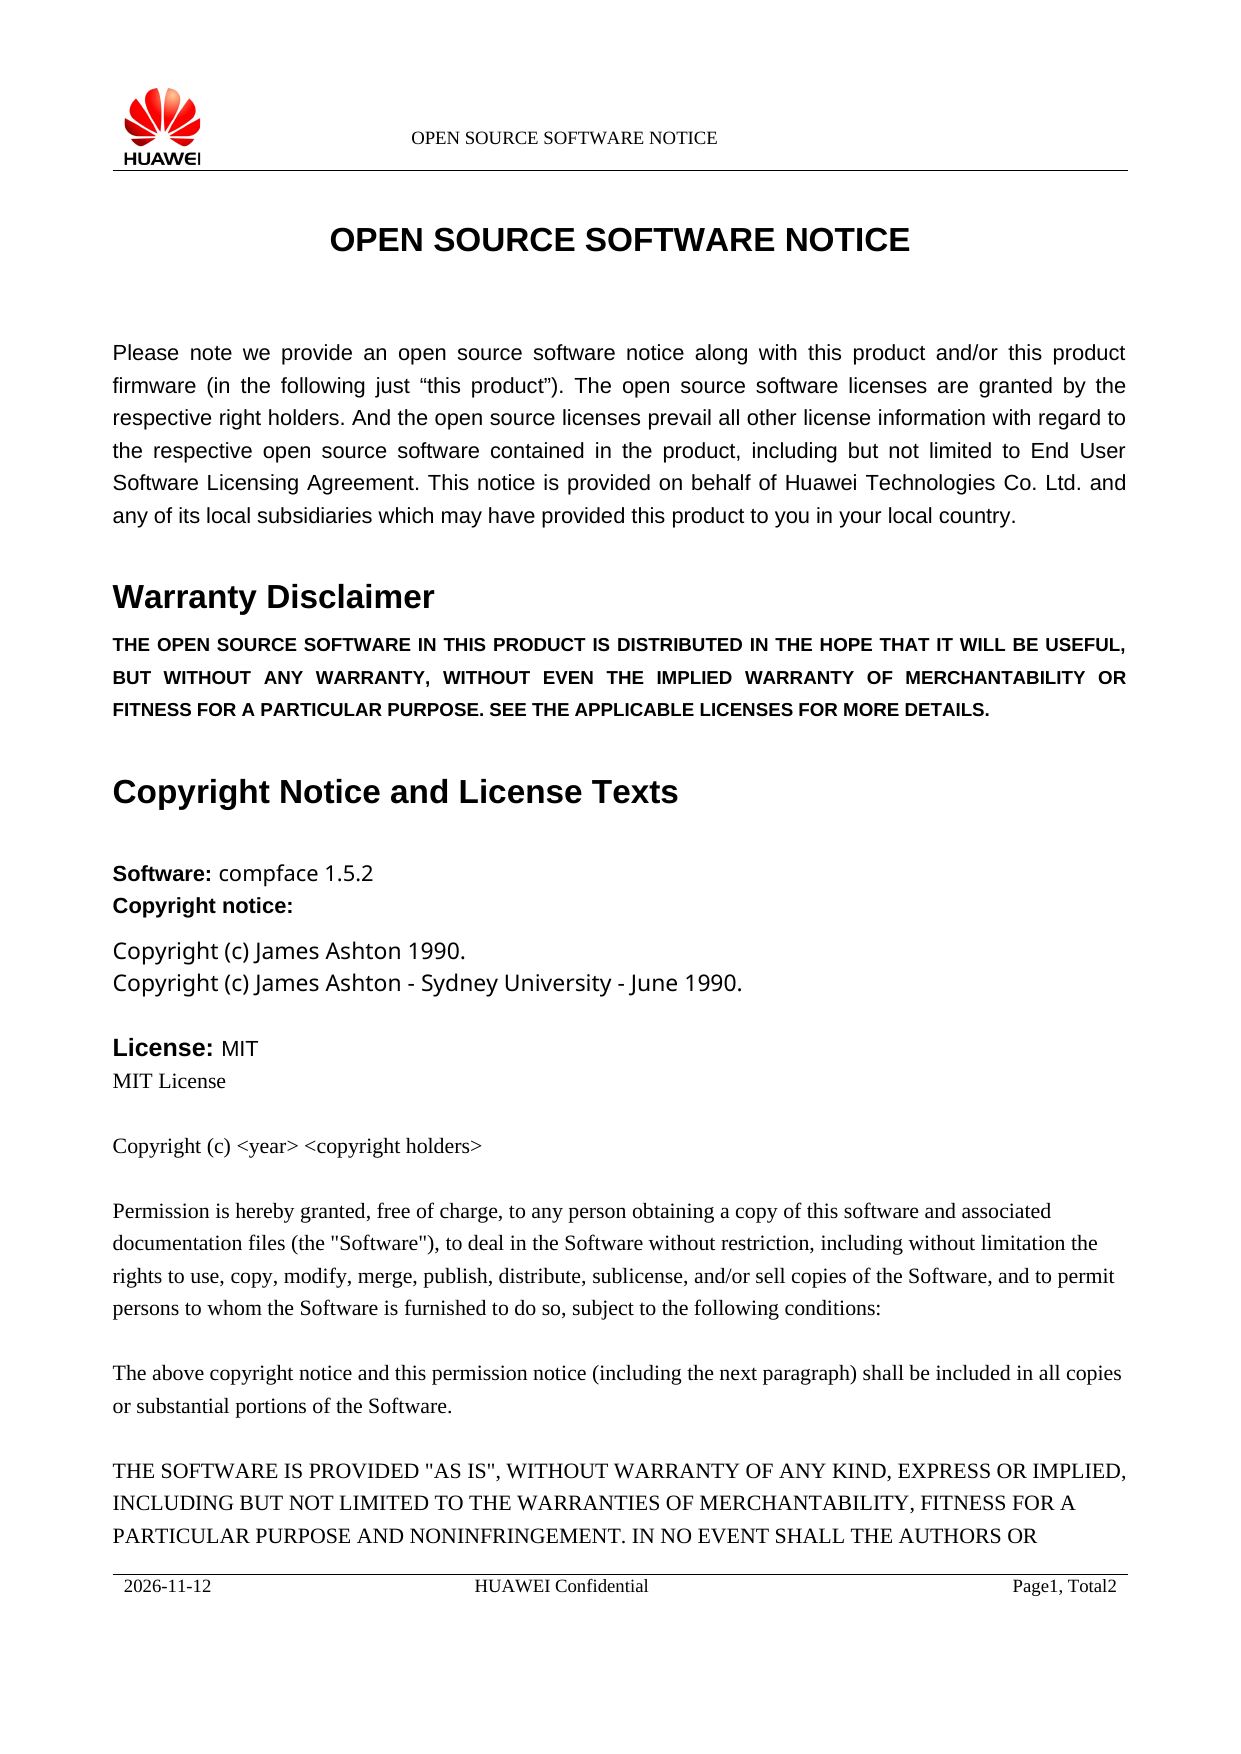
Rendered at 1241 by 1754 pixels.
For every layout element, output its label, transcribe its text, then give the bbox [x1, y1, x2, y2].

text License: MIT [112, 1031, 1128, 1064]
text Copyright notice: [112, 889, 1128, 921]
text Copyright Notice and License Texts [112, 759, 1128, 824]
text Please note we provide an open source software notice along with this product and/or this product firmware (in the following just “this product”). The open source software licenses are granted by the respective right holders. And the open source licenses prevail all other license information with regard to the respective open source software contained in the product, including but not limited to End User Software Licensing Agreement. This notice is provided on behalf of Huawei Technologies Co. Ltd. and any of its local subsidiaries which may have provided this product to you in your local country. [112, 336, 1128, 531]
text OPEN SOURCE SOFTWARE NOTICE [112, 206, 1128, 271]
picture [124, 88, 201, 165]
text The open source software in this product is distributed in the hope that it will be useful, but WITHOUT ANY WARRANTY, without even the implied warranty of MERCHANTABILITY or FITNESS FOR A PARTICULAR PURPOSE. See the applicable licenses for more details. [112, 629, 1128, 726]
text Copyright (c) James Ashton 1990. Copyright (c) James Ashton - Sydney University - June 1990. [112, 934, 1128, 1031]
title Software: compface 1.5.2 [112, 856, 1128, 889]
text Warranty Disclaimer [112, 564, 1128, 629]
